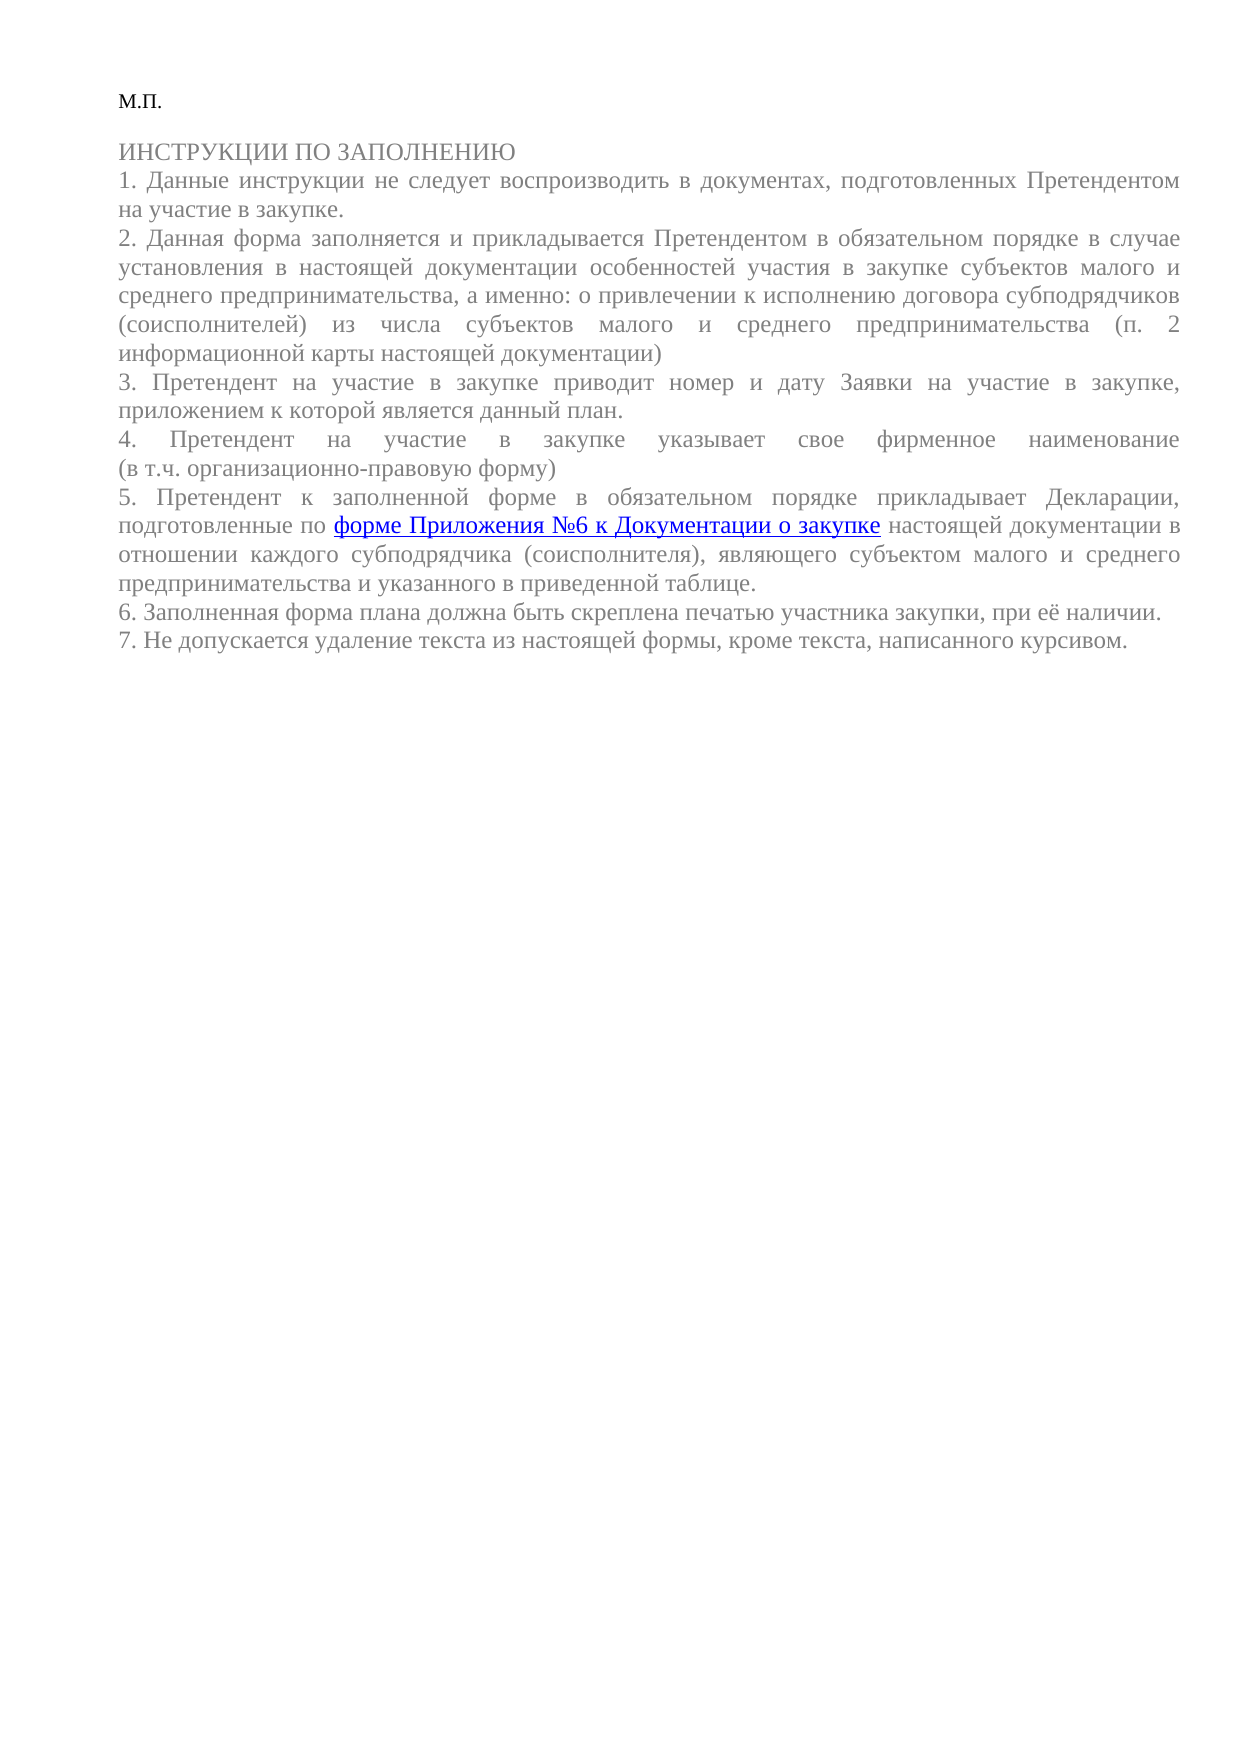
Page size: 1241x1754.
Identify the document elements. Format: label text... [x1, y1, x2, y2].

text 6. Заполненная форма плана должна быть скреплена печатью участника закупки, при её наличии. [118, 597, 1181, 626]
text М.П. [118, 89, 1181, 113]
text ИНСТРУКЦИИ ПО ЗАПОЛНЕНИЮ [118, 137, 1181, 166]
text 1. Данные инструкции не следует воспроизводить в документах, подготовленных Претендентом на участие в закупке. [118, 166, 1181, 223]
text 4. Претендент на участие в закупке указывает свое фирменное наименование (в т.ч. организационно-правовую форму) [118, 424, 1181, 482]
text 7. Не допускается удаление текста из настоящей формы, кроме текста, написанного курсивом. [118, 626, 1181, 654]
text 2. Данная форма заполняется и прикладывается Претендентом в обязательном порядке в случае установления в настоящей документации особенностей участия в закупке субъектов малого и среднего предпринимательства, а именно: о привлечении к исполнению договора субподрядчиков (соисполнителей) из числа субъектов малого и среднего предпринимательства (п. 2 информационной карты настоящей документации) [118, 223, 1181, 367]
text 3. Претендент на участие в закупке приводит номер и дату Заявки на участие в закупке, приложением к которой является данный план. [118, 367, 1181, 424]
text 5. Претендент к заполненной форме в обязательном порядке прикладывает Декларации, подготовленные по форме Приложения №6 к Документации о закупке настоящей документации в отношении каждого субподрядчика (соисполнителя), являющего субъектом малого и среднего предпринимательства и указанного в приведенной таблице. [118, 482, 1181, 597]
